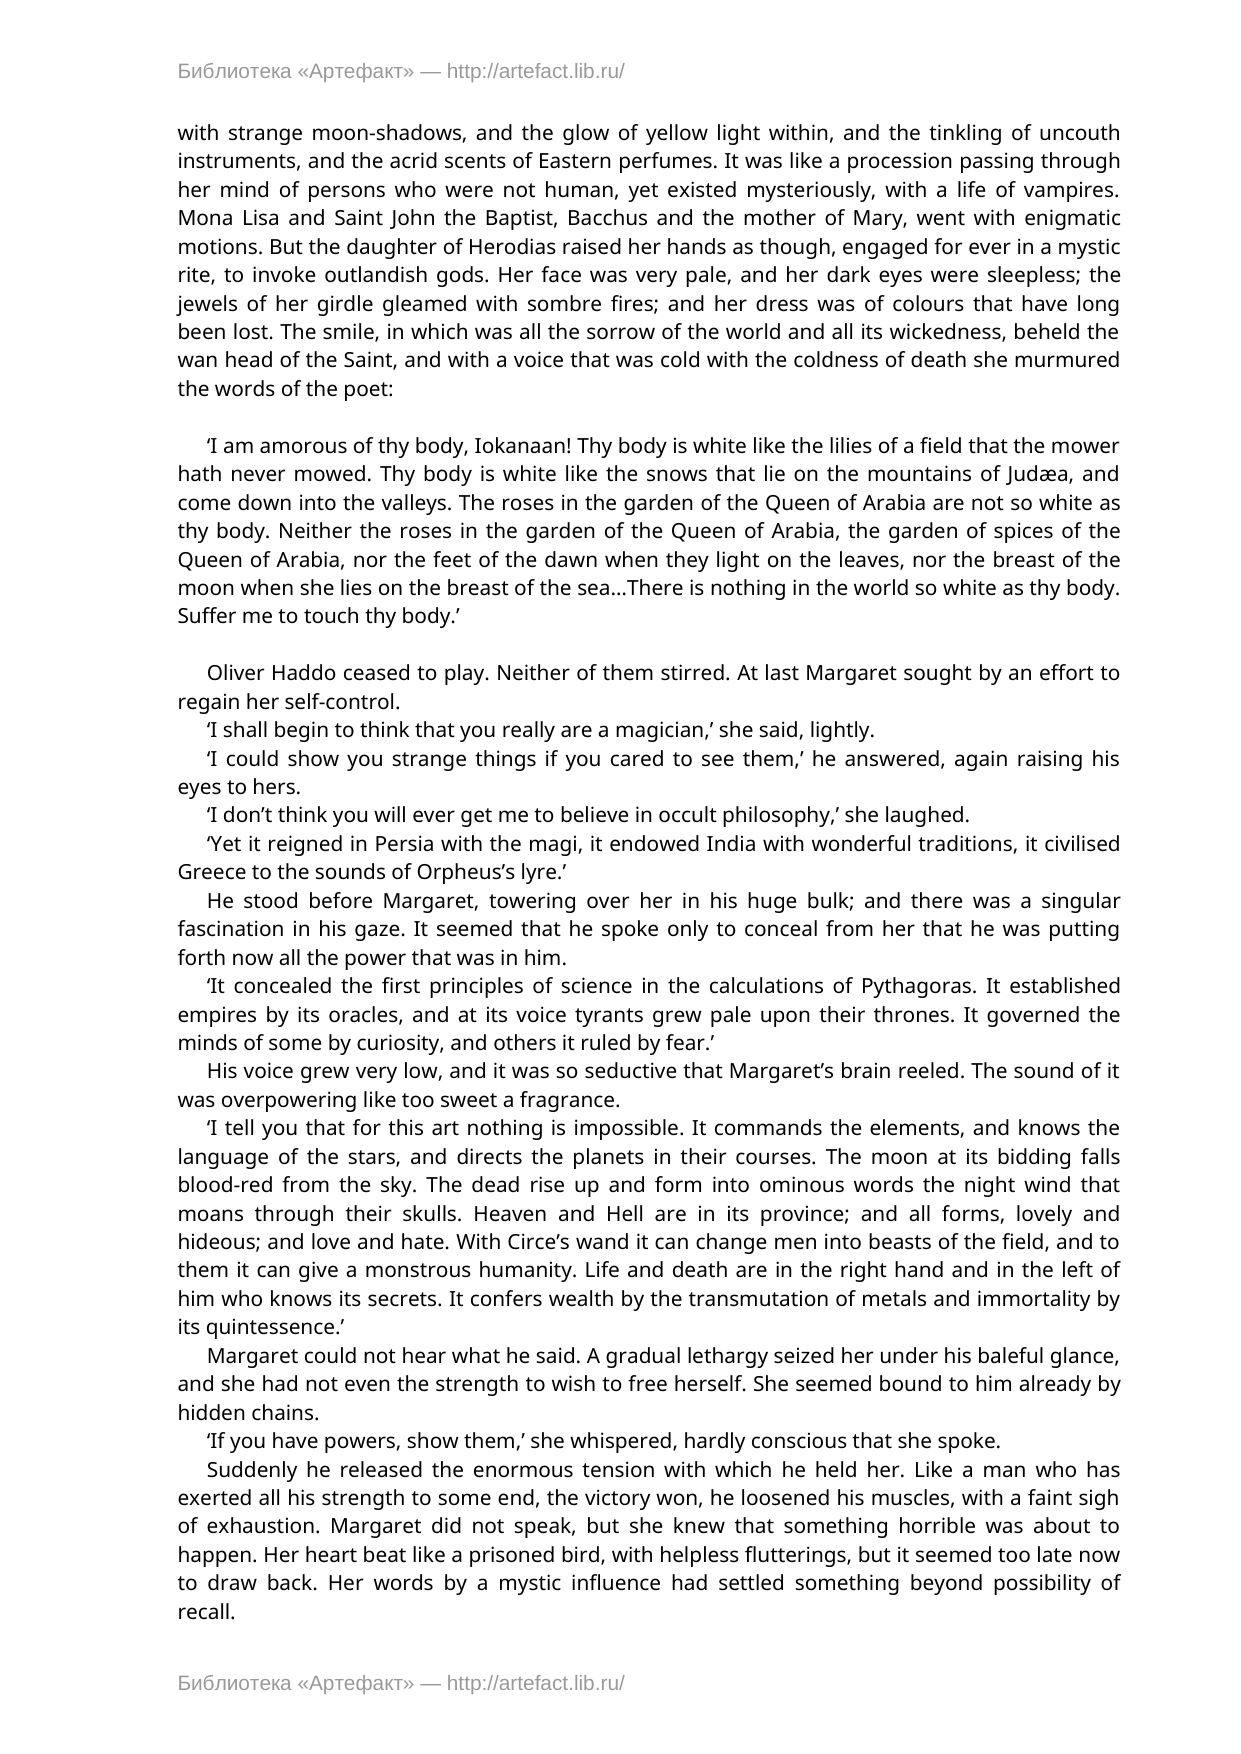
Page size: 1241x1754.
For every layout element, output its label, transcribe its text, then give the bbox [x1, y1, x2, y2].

text ‘I don’t think you will ever get me to believe in occult philosophy,’ she laughed. [177, 801, 1122, 829]
text ‘I could show you strange things if you cared to see them,’ he answered, again raising his eyes to hers. [177, 744, 1122, 801]
text Oliver Haddo ceased to play. Neither of them stirred. At last Margaret sought by an effort to regain her self-control. [177, 658, 1122, 715]
text Margaret could not hear what he said. A gradual lethargy seized her under his baleful glance, and she had not even the strength to wish to free herself. She seemed bound to him already by hidden chains. [177, 1341, 1122, 1426]
text ‘I am amorous of thy body, Iokanaan! Thy body is white like the lilies of a field that the mower hath never mowed. Thy body is white like the snows that lie on the mountains of Judæa, and come down into the valleys. The roses in the garden of the Queen of Arabia are not so white as thy body. Neither the roses in the garden of the Queen of Arabia, the garden of spices of the Queen of Arabia, nor the feet of the dawn when they light on the leaves, nor the breast of the moon when she lies on the breast of the sea…There is nothing in the world so white as thy body. Suffer me to touch thy body.’ [177, 431, 1122, 630]
text He stood before Margaret, towering over her in his huge bulk; and there was a singular fascination in his gaze. It seemed that he spoke only to conceal from her that he was putting forth now all the power that was in him. [177, 886, 1122, 971]
text ‘If you have powers, show them,’ she whispered, hardly conscious that she spoke. [177, 1426, 1122, 1455]
text ‘It concealed the first principles of science in the calculations of Pythagoras. It established empires by its oracles, and at its voice tyrants grew pale upon their thrones. It governed the minds of some by curiosity, and others it ruled by fear.’ [177, 971, 1122, 1057]
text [177, 118, 1122, 402]
text His voice grew very low, and it was so seductive that Margaret’s brain reeled. The sound of it was overpowering like too sweet a fragrance. [177, 1057, 1122, 1113]
text Suddenly he released the enormous tension with which he held her. Like a man who has exerted all his strength to some end, the victory won, he loosened his muscles, with a faint sigh of exhaustion. Margaret did not speak, but she knew that something horrible was about to happen. Her heart beat like a prisoned bird, with helpless flutterings, but it seemed too late now to draw back. Her words by a mystic influence had settled something beyond possibility of recall. [177, 1455, 1122, 1625]
text ‘I shall begin to think that you really are a magician,’ she said, lightly. [177, 715, 1122, 744]
text ‘Yet it reigned in Persia with the magi, it endowed India with wonderful traditions, it civilised Greece to the sounds of Orpheus’s lyre.’ [177, 829, 1122, 886]
text ‘I tell you that for this art nothing is impossible. It commands the elements, and knows the language of the stars, and directs the planets in their courses. The moon at its bidding falls blood-red from the sky. The dead rise up and form into ominous words the night wind that moans through their skulls. Heaven and Hell are in its province; and all forms, lovely and hideous; and love and hate. With Circe’s wand it can change men into beasts of the field, and to them it can give a monstrous humanity. Life and death are in the right hand and in the left of him who knows its secrets. It confers wealth by the transmutation of metals and immortality by its quintessence.’ [177, 1113, 1122, 1341]
